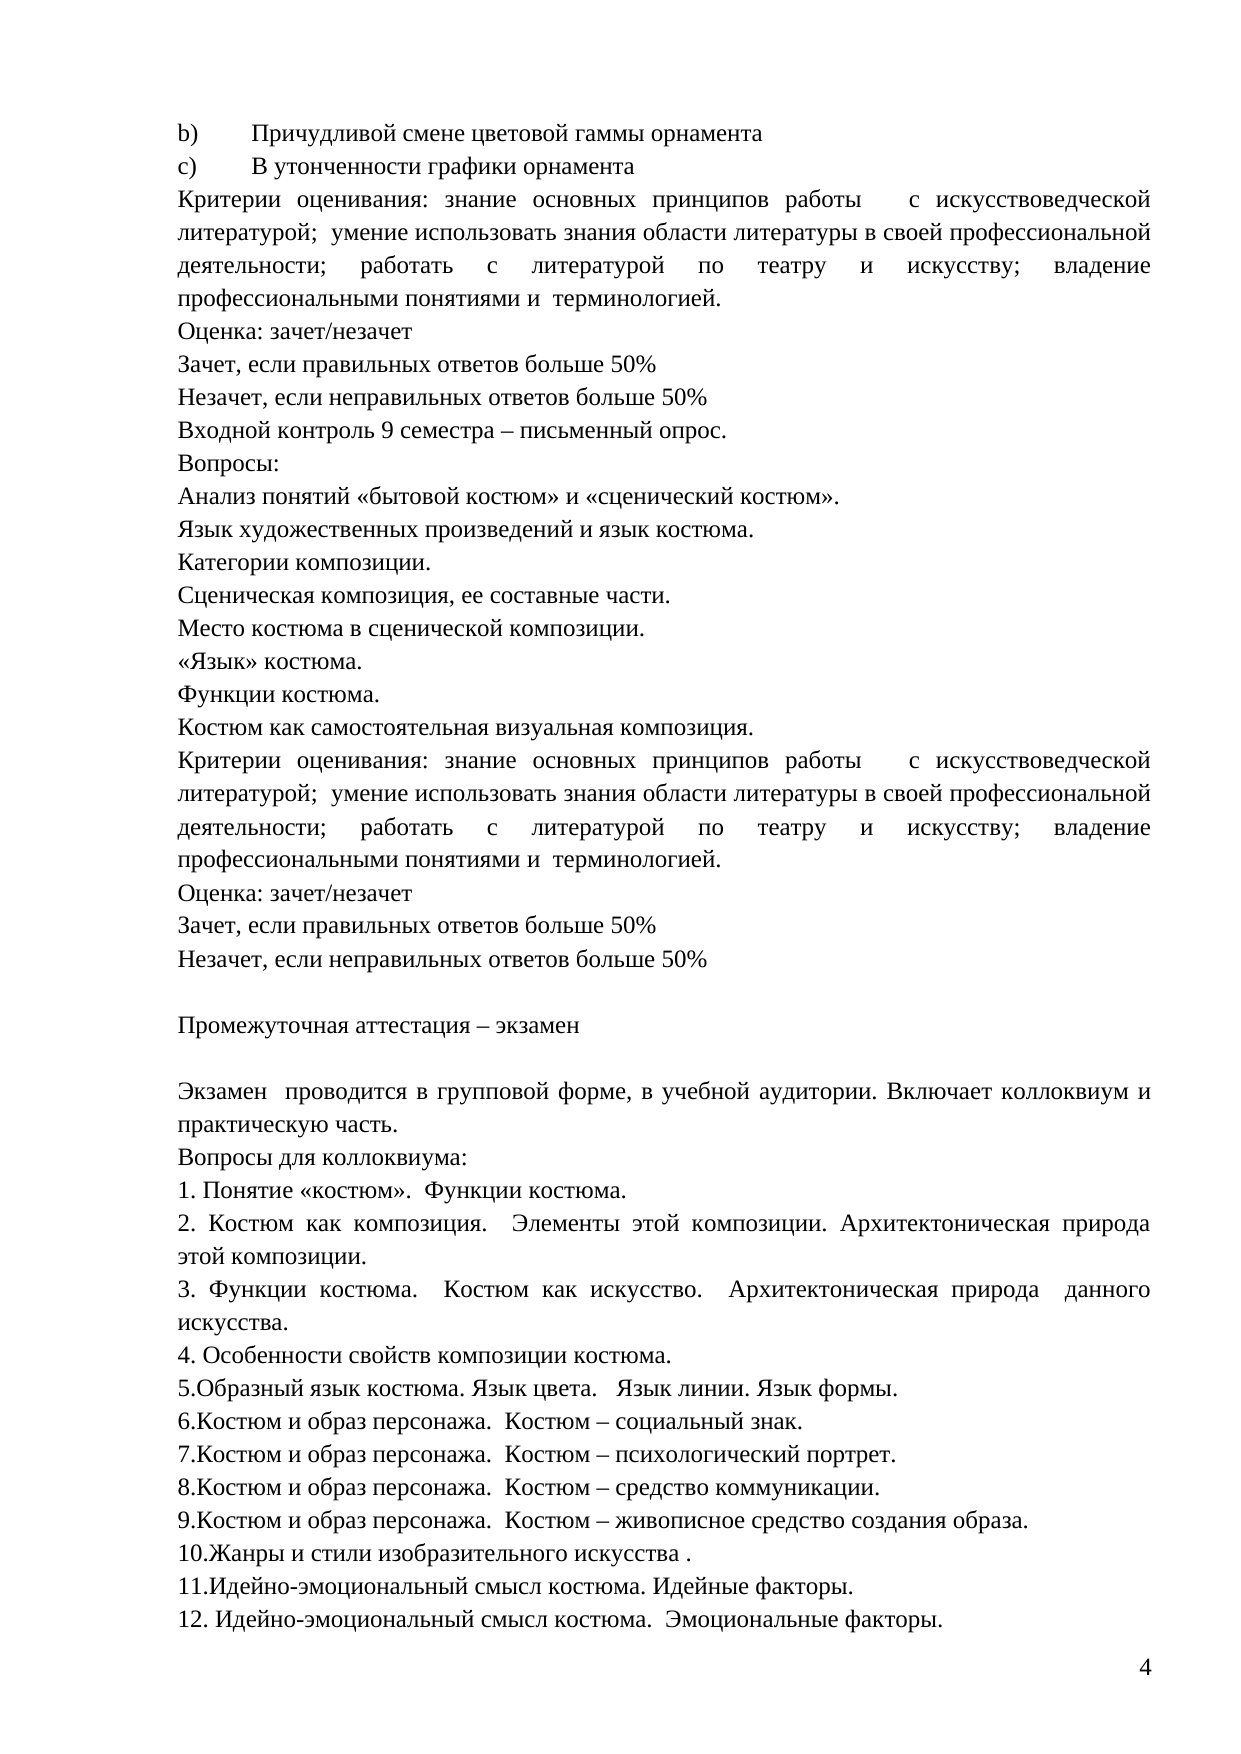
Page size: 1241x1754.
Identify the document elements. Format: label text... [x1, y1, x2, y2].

text 7.Костюм и образ персонажа. Костюм – психологический портрет. [177, 1439, 1152, 1468]
text 11.Идейно-эмоциональный смысл костюма. Идейные факторы. [177, 1571, 1152, 1600]
text Зачет, если правильных ответов больше 50% [177, 349, 1152, 378]
text Категории композиции. [177, 547, 1152, 576]
text Вопросы: [177, 448, 1152, 477]
text 12. Идейно-эмоциональный смысл костюма. Эмоциональные факторы. [177, 1604, 1152, 1633]
text Зачет, если правильных ответов больше 50% [177, 911, 1152, 939]
text 8.Костюм и образ персонажа. Костюм – средство коммуникации. [177, 1472, 1152, 1501]
text Критерии оценивания: знание основных принципов работы с искусствоведческой литературой; умение использовать знания области литературы в своей профессиональной деятельности; работать с литературой по театру и искусству; владение профессиональными понятиями и терминологией. [177, 184, 1152, 312]
text 4. Особенности свойств композиции костюма. [177, 1340, 1152, 1369]
text Оценка: зачет/незачет [177, 316, 1152, 345]
text Оценка: зачет/незачет [177, 878, 1152, 906]
text 6.Костюм и образ персонажа. Костюм – социальный знак. [177, 1406, 1152, 1435]
text 2. Костюм как композиция. Элементы этой композиции. Архитектоническая природа этой композиции. [177, 1208, 1152, 1269]
text Язык художественных произведений и язык костюма. [177, 514, 1152, 543]
text Экзамен проводится в групповой форме, в учебной аудитории. Включает коллоквиум и практическую часть. [177, 1076, 1152, 1137]
text «Язык» костюма. [177, 646, 1152, 675]
text Функции костюма. [177, 679, 1152, 708]
text 3. Функции костюма. Костюм как искусство. Архитектоническая природа данного искусства. [177, 1274, 1152, 1336]
text 10.Жанры и стили изобразительного искусства . [177, 1538, 1152, 1567]
text Критерии оценивания: знание основных принципов работы с искусствоведческой литературой; умение использовать знания области литературы в своей профессиональной деятельности; работать с литературой по театру и искусству; владение профессиональными понятиями и терминологией. [177, 746, 1152, 873]
text Незачет, если неправильных ответов больше 50% [177, 944, 1152, 972]
text Костюм как самостоятельная визуальная композиция. [177, 712, 1152, 741]
text Промежуточная аттестация – экзамен [177, 1010, 1152, 1038]
text 9.Костюм и образ персонажа. Костюм – живописное средство создания образа. [177, 1505, 1152, 1534]
text Вопросы для коллоквиума: [177, 1142, 1152, 1171]
text Незачет, если неправильных ответов больше 50% [177, 382, 1152, 411]
text Место костюма в сценической композиции. [177, 613, 1152, 642]
text Входной контроль 9 семестра – письменный опрос. [177, 415, 1152, 444]
text 1. Понятие «костюм». Функции костюма. [177, 1175, 1152, 1203]
text 5.Образный язык костюма. Язык цвета. Язык линии. Язык формы. [177, 1373, 1152, 1402]
text c) В утонченности графики орнамента [177, 151, 1152, 180]
text Анализ понятий «бытовой костюм» и «сценический костюм». [177, 481, 1152, 510]
text b) Причудливой смене цветовой гаммы орнамента [177, 118, 1152, 147]
text Сценическая композиция, ее составные части. [177, 580, 1152, 609]
